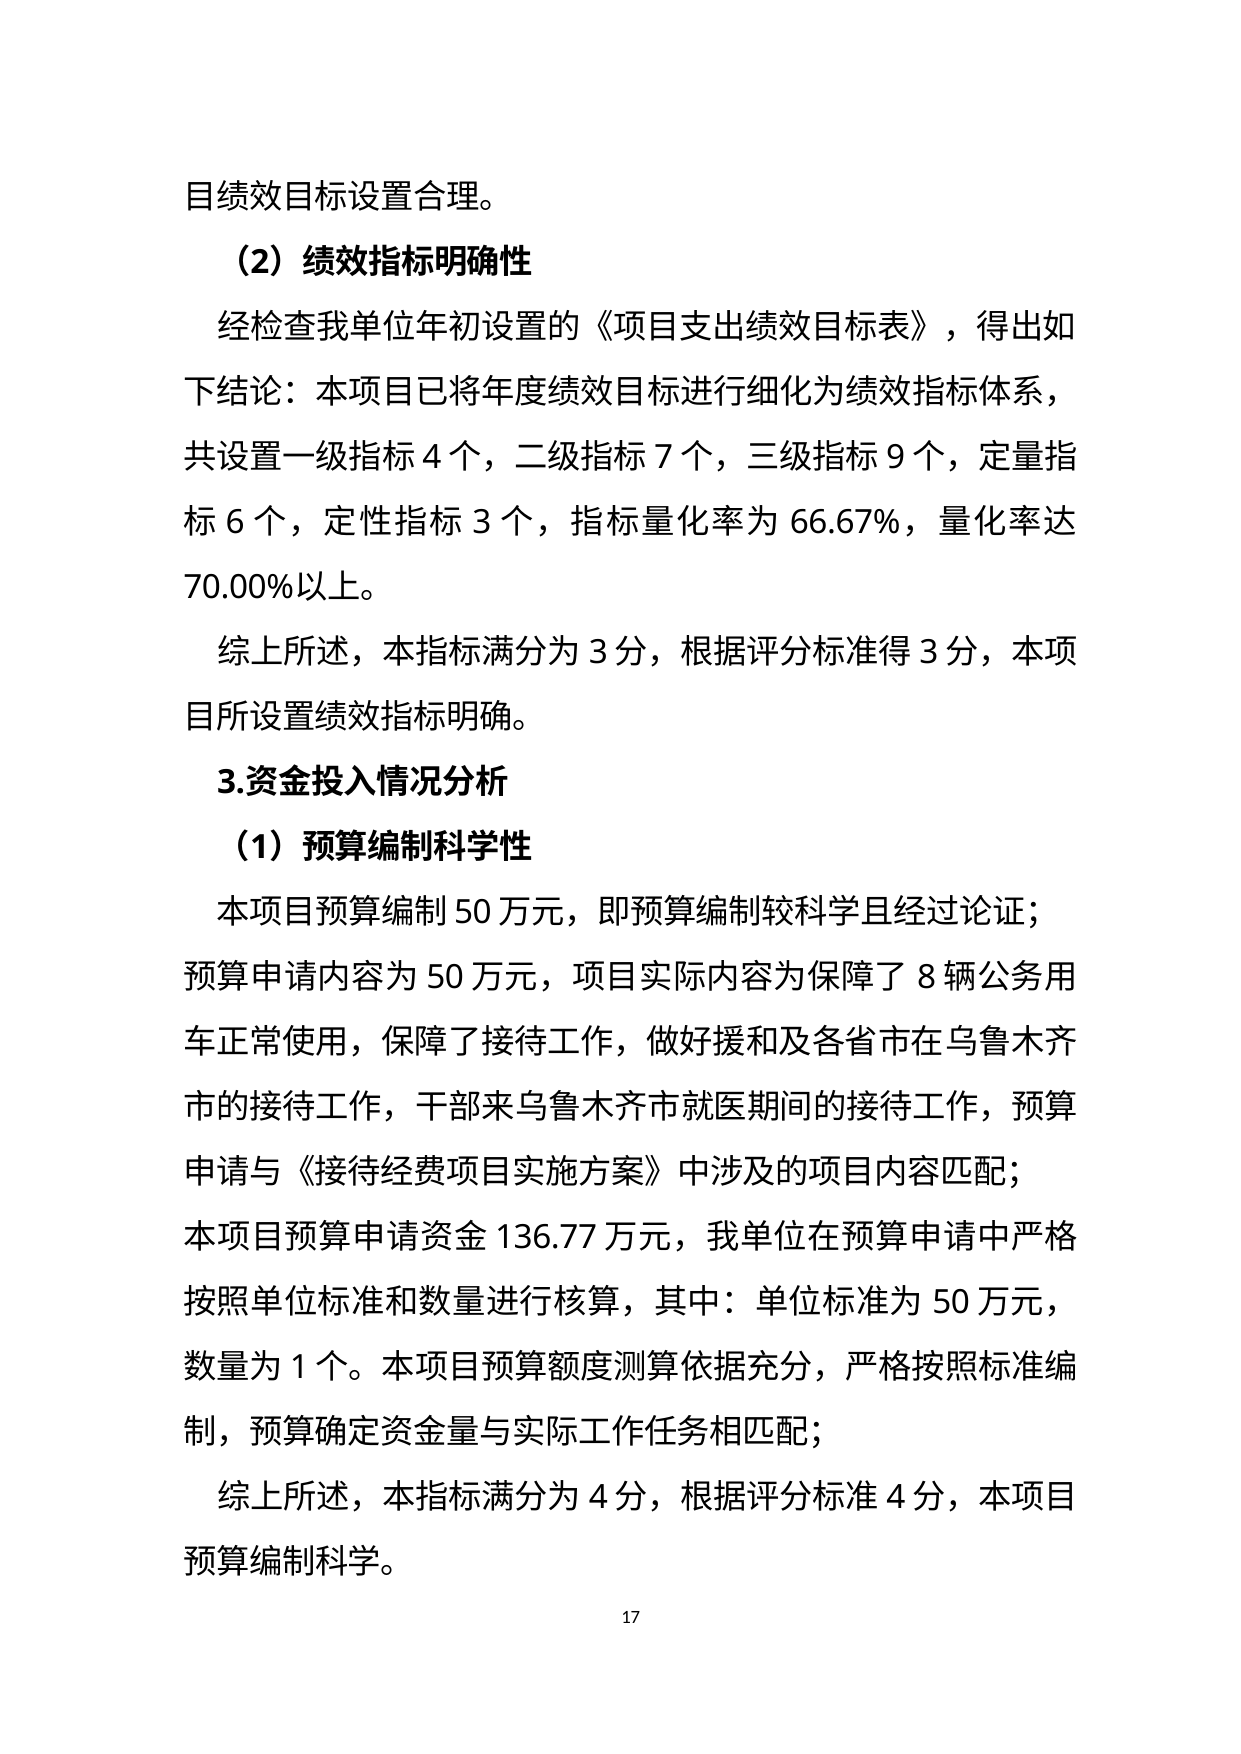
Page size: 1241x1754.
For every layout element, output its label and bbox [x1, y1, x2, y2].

text [183, 162, 1078, 1592]
